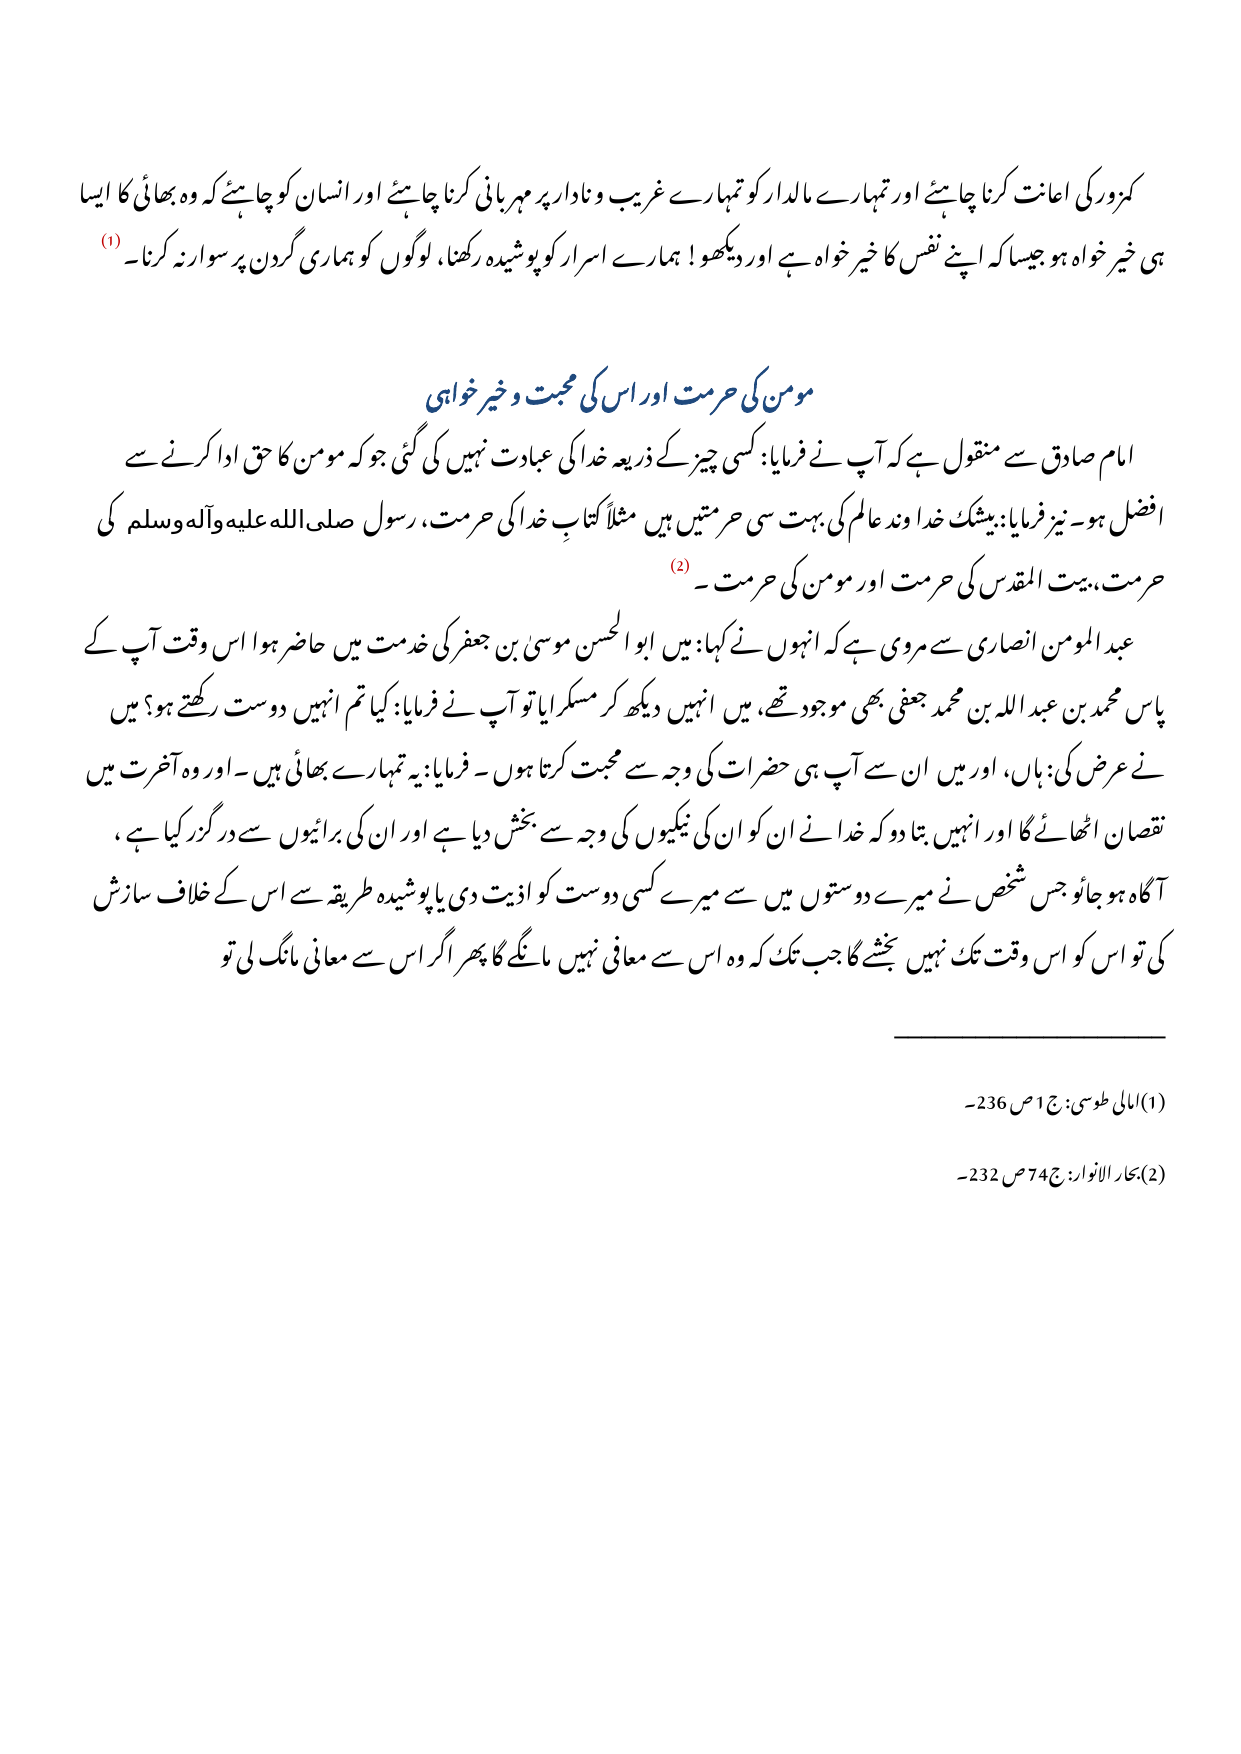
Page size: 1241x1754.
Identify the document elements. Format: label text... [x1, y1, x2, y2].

subtitle مومن کی حرمت اور اس کی محبت و خیر خواہی [75, 356, 1165, 419]
text (1)امالی طوسی: ج1 ص 236۔ [75, 1074, 1165, 1121]
text عبد المومن انصاری سے مروی ہے کہ انہوں نے کہا: میں ابو الحسن موسیٰ بن جعفر کی خدمت میں حاضر ہوا اس وقت آپ کے پاس محمد بن عبد اللہ بن محمد جعفی بھی موجود تھے، میں انہیں دیکھ کر مسکرایا تو آپ نے فرمایا: کیا تم انہیں دوست رکھتے ہو؟ میں نے عرض کی: ہاں، اور میں ان سے آپ ہی حضرات کی وجہ سے محبت کرتا ہوں ۔ فرمایا: یہ تمہارے بھائی ہیں ۔اور وہ آخرت میں نقصان اٹھائے گا اور انہیں بتا دو کہ خدا نے ان کو ان کی نیکیوں کی وجہ سے بخش دیا ہے اور ان کی برائیوں سے در گزر کیا ہے ، آگاہ ہو جائو جس شخص نے میرے دوستوں میں سے میرے کسی دوست کو اذیت دی یا پوشیدہ طریقہ سے اس کے خلاف سازش کی تو اس کو اس وقت تک نہیں بخشے گا جب تک کہ وہ اس سے معافی نہیں مانگے گا پھر اگر اس سے معانی مانگ لی تو [75, 606, 1165, 981]
text امام صادق سے منقول ہے کہ آپ نے فرمایا: کسی چیز کے ذریعہ خدا کی عبادت نہیں کی گئی جو کہ مومن کا حق ادا کرنے سے افضل ہو۔ نیز فرمایا: بیشک خدا وند عالم کی بہت سی حرمتیں ہیں مثلاً کتابِ خدا کی حرمت، رسول صلى‌الله‌عليه‌وآله‌وسلم کی حرمت، بیت المقدس کی حرمت اور مومن کی حرمت ۔ (2) [75, 419, 1165, 606]
text (2)بحار الانوار: ج74 ص 232۔ [75, 1146, 1165, 1193]
text ____________________ [75, 981, 1165, 1049]
text کمزور کی اعانت کرنا چاہئے اور تمہارے مالدار کو تمہارے غریب و نادار پر مہربانی کرنا چاہئے اور انسان کو چاہئے کہ وہ بھائی کا ایسا ہی خیر خواہ ہو جیسا کہ اپنے نفس کا خیر خواہ ہے اور دیکھو! ہمارے اسرار کو پوشیدہ رکھنا، لوگوں کو ہماری گردن پر سوار نہ کرنا۔ (1) [75, 156, 1165, 281]
